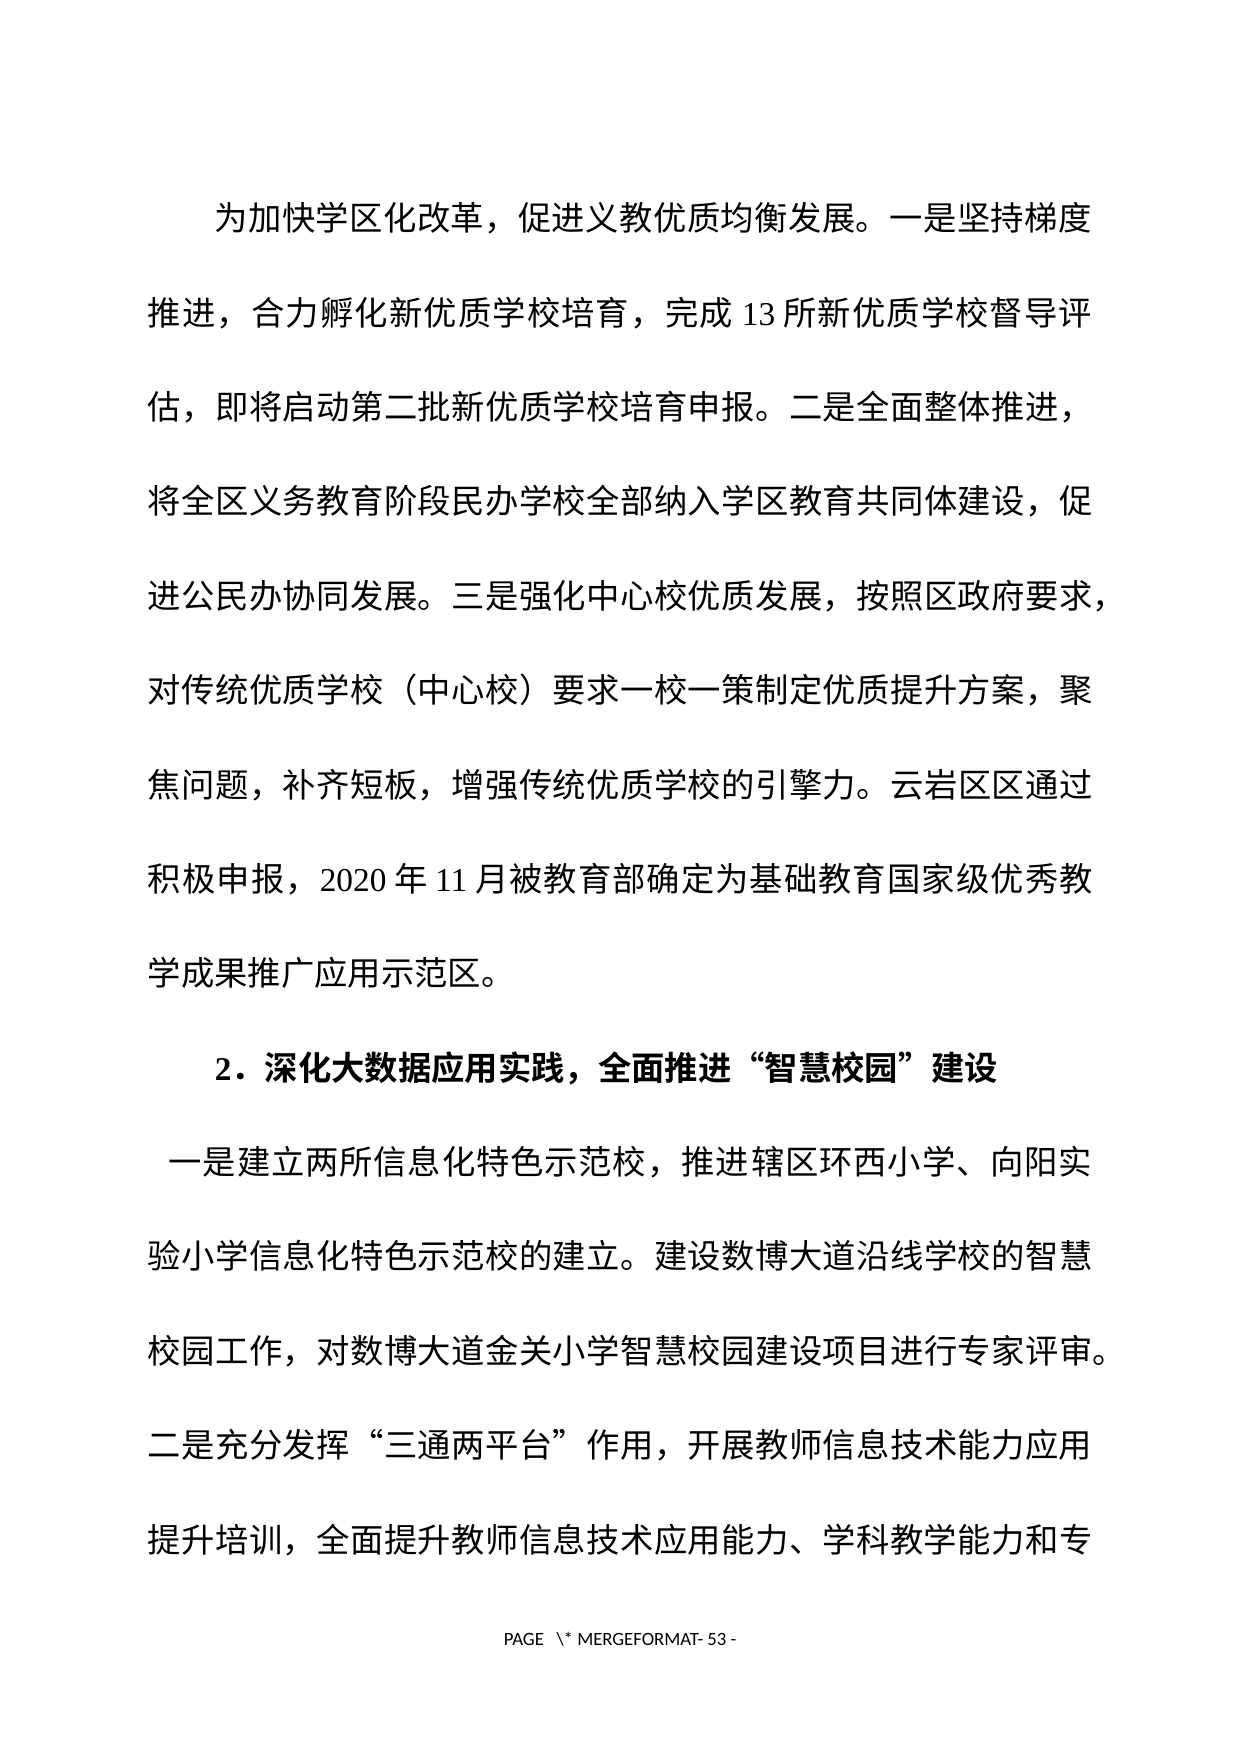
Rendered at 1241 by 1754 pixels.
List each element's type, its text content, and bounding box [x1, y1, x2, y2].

list 2．深化大数据应用实践，全面推进“智慧校园”建设 [148, 1018, 1093, 1113]
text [148, 1113, 1093, 1585]
text 为加快学区化改革，促进义教优质均衡发展。一是坚持梯度推进，合力孵化新优质学校培育，完成13所新优质学校督导评估，即将启动第二批新优质学校培育申报。二是全面整体推进，将全区义务教育阶段民办学校全部纳入学区教育共同体建设，促进公民办协同发展。三是强化中心校优质发展，按照区政府要求，对传统优质学校（中心校）要求一校一策制定优质提升方案，聚焦问题，补齐短板，增强传统优质学校的引擎力。云岩区区通过积极申报，2020年11月被教育部确定为基础教育国家级优秀教学成果推广应用示范区。 [148, 169, 1093, 1018]
